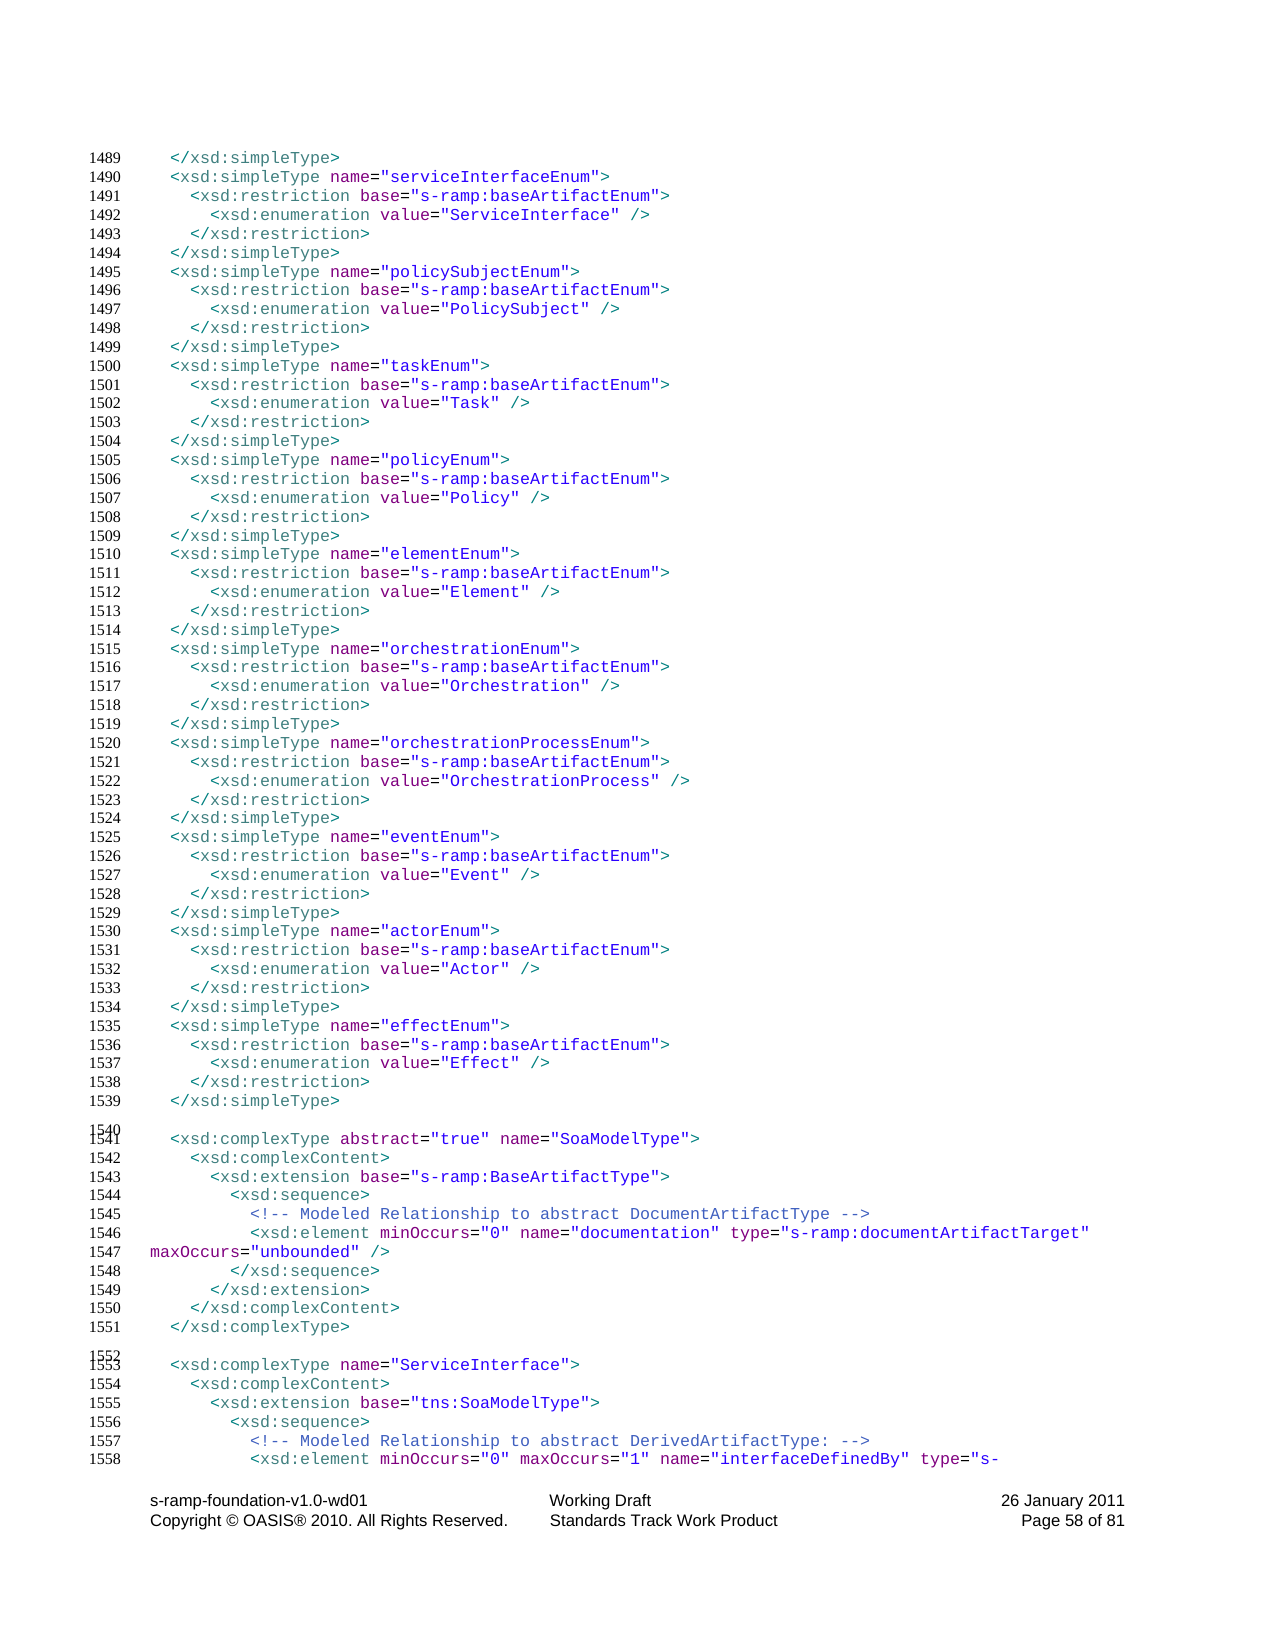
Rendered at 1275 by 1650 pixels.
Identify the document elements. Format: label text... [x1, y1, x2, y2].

text </xsd:restriction> [150, 697, 1125, 716]
text <xsd:simpleType name="effectEnum"> [150, 1017, 1125, 1036]
text <xsd:restriction base="s-ramp:baseArtifactEnum"> [150, 282, 1125, 301]
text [150, 188, 1125, 207]
text <xsd:enumeration value="Actor" /> [150, 961, 1125, 979]
text <xsd:restriction base="s-ramp:baseArtifactEnum"> [150, 376, 1125, 395]
text <xsd:enumeration value="Task" /> [150, 395, 1125, 414]
text </xsd:restriction> [150, 791, 1125, 810]
text <xsd:simpleType name="actorEnum"> [150, 923, 1125, 942]
text </xsd:simpleType> [150, 904, 1125, 923]
text </xsd:restriction> [150, 979, 1125, 998]
text <xsd:enumeration value="PolicySubject" /> [150, 301, 1125, 320]
text </xsd:restriction> [150, 885, 1125, 904]
text </xsd:simpleType> [150, 338, 1125, 357]
text <xsd:restriction base="s-ramp:baseArtifactEnum"> [150, 471, 1125, 489]
text </xsd:restriction> [150, 508, 1125, 527]
text <xsd:simpleType name="policySubjectEnum"> [150, 263, 1125, 282]
text <xsd:restriction base="s-ramp:baseArtifactEnum"> [150, 753, 1125, 772]
text <xsd:restriction base="s-ramp:baseArtifactEnum"> [150, 848, 1125, 866]
text <xsd:simpleType name="orchestrationEnum"> [150, 640, 1125, 659]
text </xsd:complexContent> [150, 1300, 1125, 1319]
text <xsd:enumeration value="Orchestration" /> [150, 678, 1125, 697]
text <xsd:simpleType name="taskEnum"> [150, 357, 1125, 376]
text </xsd:sequence> [150, 1262, 1125, 1281]
text </xsd:simpleType> [150, 998, 1125, 1017]
text <xsd:simpleType name="elementEnum"> [150, 546, 1125, 565]
text <xsd:enumeration value="Policy" /> [150, 489, 1125, 508]
text <!-- Modeled Relationship to abstract DerivedArtifactType: --> [150, 1432, 1125, 1451]
text </xsd:simpleType> [150, 716, 1125, 734]
text <xsd:restriction base="s-ramp:baseArtifactEnum"> [150, 942, 1125, 961]
text </xsd:simpleType> [150, 621, 1125, 640]
text <!-- Modeled Relationship to abstract DocumentArtifactType --> [150, 1206, 1125, 1225]
text <xsd:element minOccurs="0" name="documentation" type="s-ramp:documentArtifactTarget" maxOccurs="unbounded" /> [150, 1225, 1125, 1262]
text <xsd:enumeration value="Event" /> [150, 866, 1125, 885]
text <xsd:restriction base="s-ramp:baseArtifactEnum"> [150, 1036, 1125, 1055]
text </xsd:restriction> [150, 320, 1125, 338]
text <xsd:extension base="tns:SoaModelType"> [150, 1394, 1125, 1413]
text <xsd:enumeration value="ServiceInterface" /> [150, 207, 1125, 225]
text <xsd:simpleType name="serviceInterfaceEnum"> [150, 169, 1125, 188]
text </xsd:simpleType> [150, 433, 1125, 452]
text </xsd:restriction> [150, 225, 1125, 244]
text </xsd:simpleType> [150, 810, 1125, 829]
text <xsd:complexType abstract="true" name="SoaModelType"> [150, 1130, 1125, 1149]
text <xsd:complexContent> [150, 1376, 1125, 1394]
text </xsd:simpleType> [150, 150, 1125, 169]
text </xsd:restriction> [150, 602, 1125, 621]
text <xsd:complexContent> [150, 1149, 1125, 1168]
text </xsd:restriction> [150, 414, 1125, 433]
text </xsd:restriction> [150, 1074, 1125, 1093]
text <xsd:simpleType name="eventEnum"> [150, 829, 1125, 848]
text </xsd:simpleType> [150, 1093, 1125, 1112]
text </xsd:simpleType> [150, 527, 1125, 546]
text </xsd:complexType> [150, 1319, 1125, 1338]
text <xsd:sequence> [150, 1413, 1125, 1432]
text <xsd:enumeration value="Effect" /> [150, 1055, 1125, 1074]
text <xsd:enumeration value="Element" /> [150, 584, 1125, 602]
text <xsd:sequence> [150, 1187, 1125, 1206]
text <xsd:simpleType name="policyEnum"> [150, 452, 1125, 471]
text <xsd:restriction base="s-ramp:baseArtifactEnum"> [150, 565, 1125, 584]
text <xsd:extension base="s-ramp:BaseArtifactType"> [150, 1168, 1125, 1187]
text </xsd:extension> [150, 1281, 1125, 1300]
text <xsd:enumeration value="OrchestrationProcess" /> [150, 772, 1125, 791]
text <xsd:complexType name="ServiceInterface"> [150, 1357, 1125, 1376]
text </xsd:simpleType> [150, 244, 1125, 263]
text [150, 1451, 1125, 1470]
text <xsd:simpleType name="orchestrationProcessEnum"> [150, 734, 1125, 753]
text <xsd:restriction base="s-ramp:baseArtifactEnum"> [150, 659, 1125, 678]
